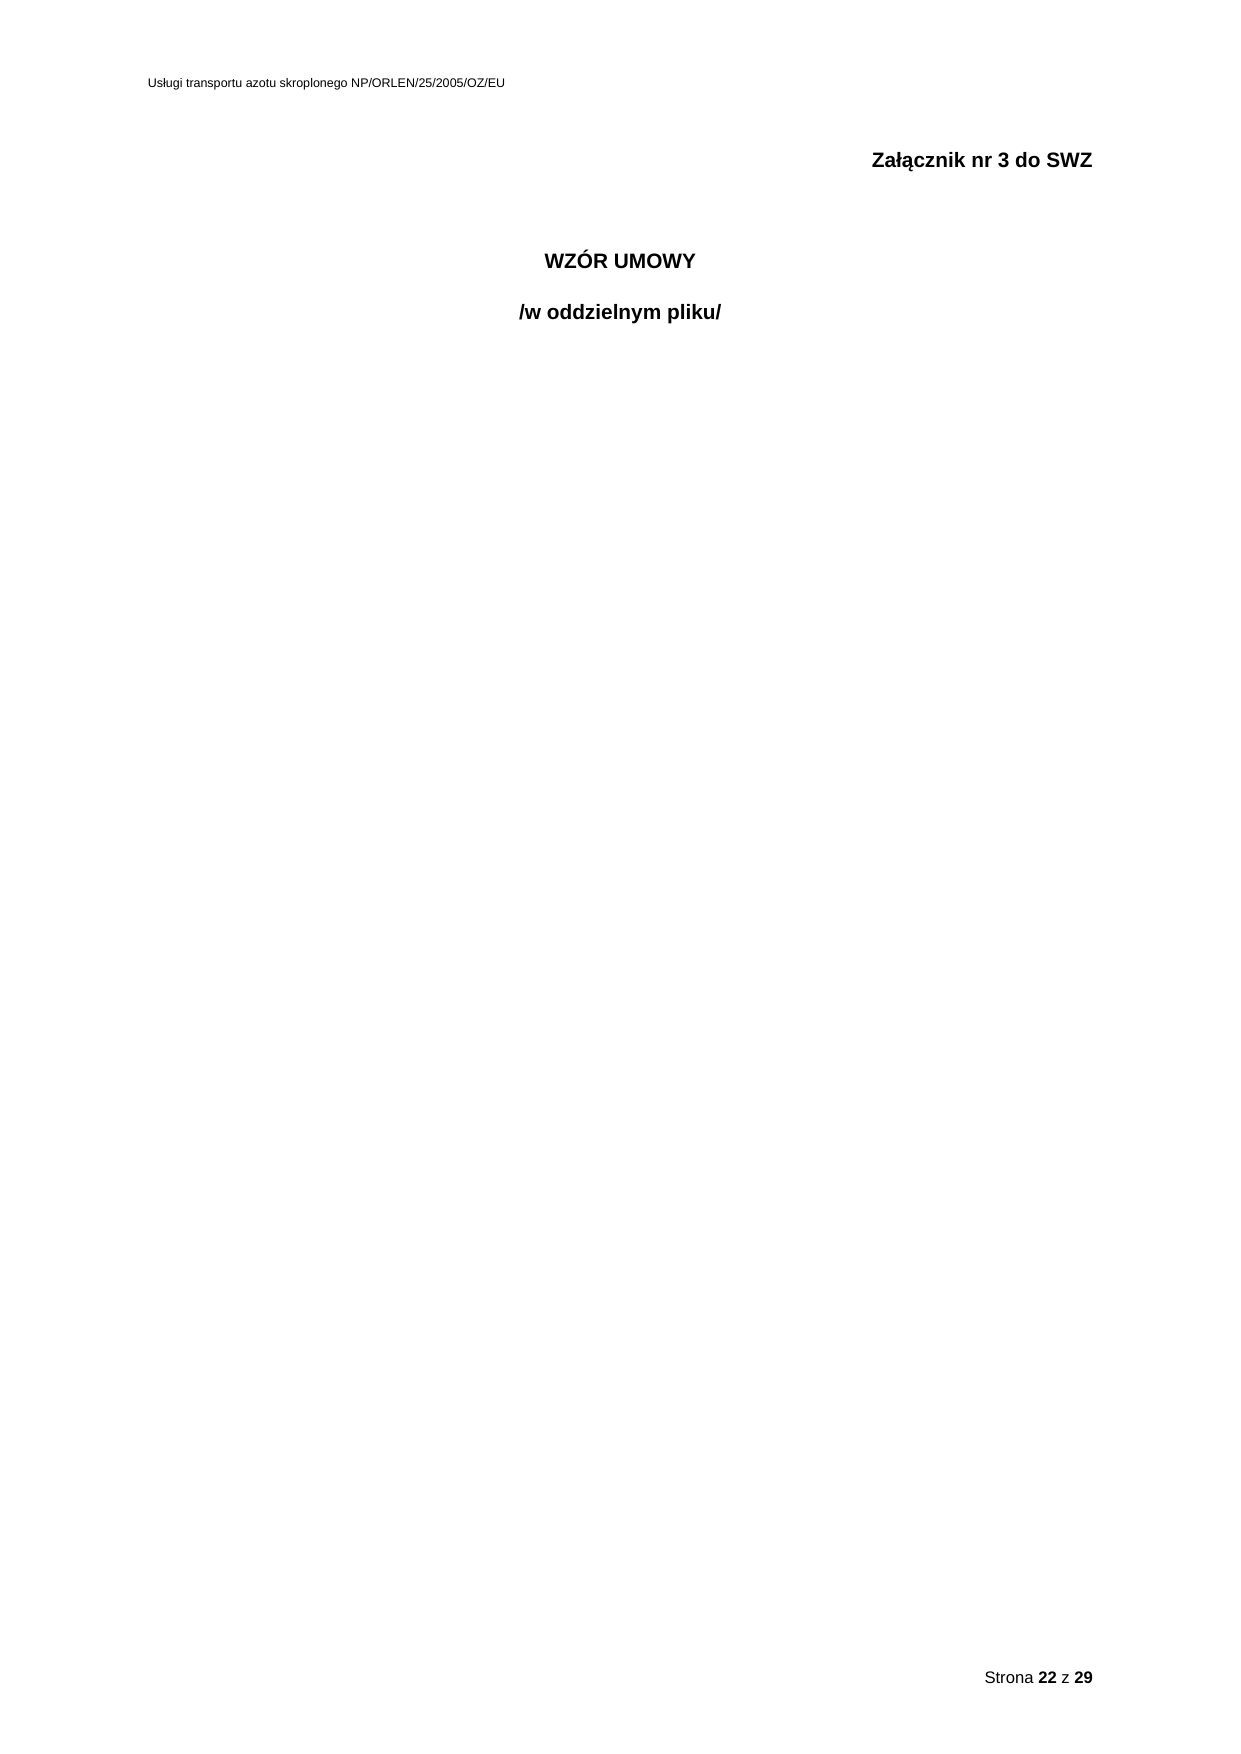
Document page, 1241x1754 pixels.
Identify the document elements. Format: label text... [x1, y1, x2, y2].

text /w oddzielnym pliku/ [148, 300, 1093, 324]
text Załącznik nr 3 do SWZ [148, 148, 1093, 172]
text WZÓR UMOWY [148, 249, 1093, 273]
